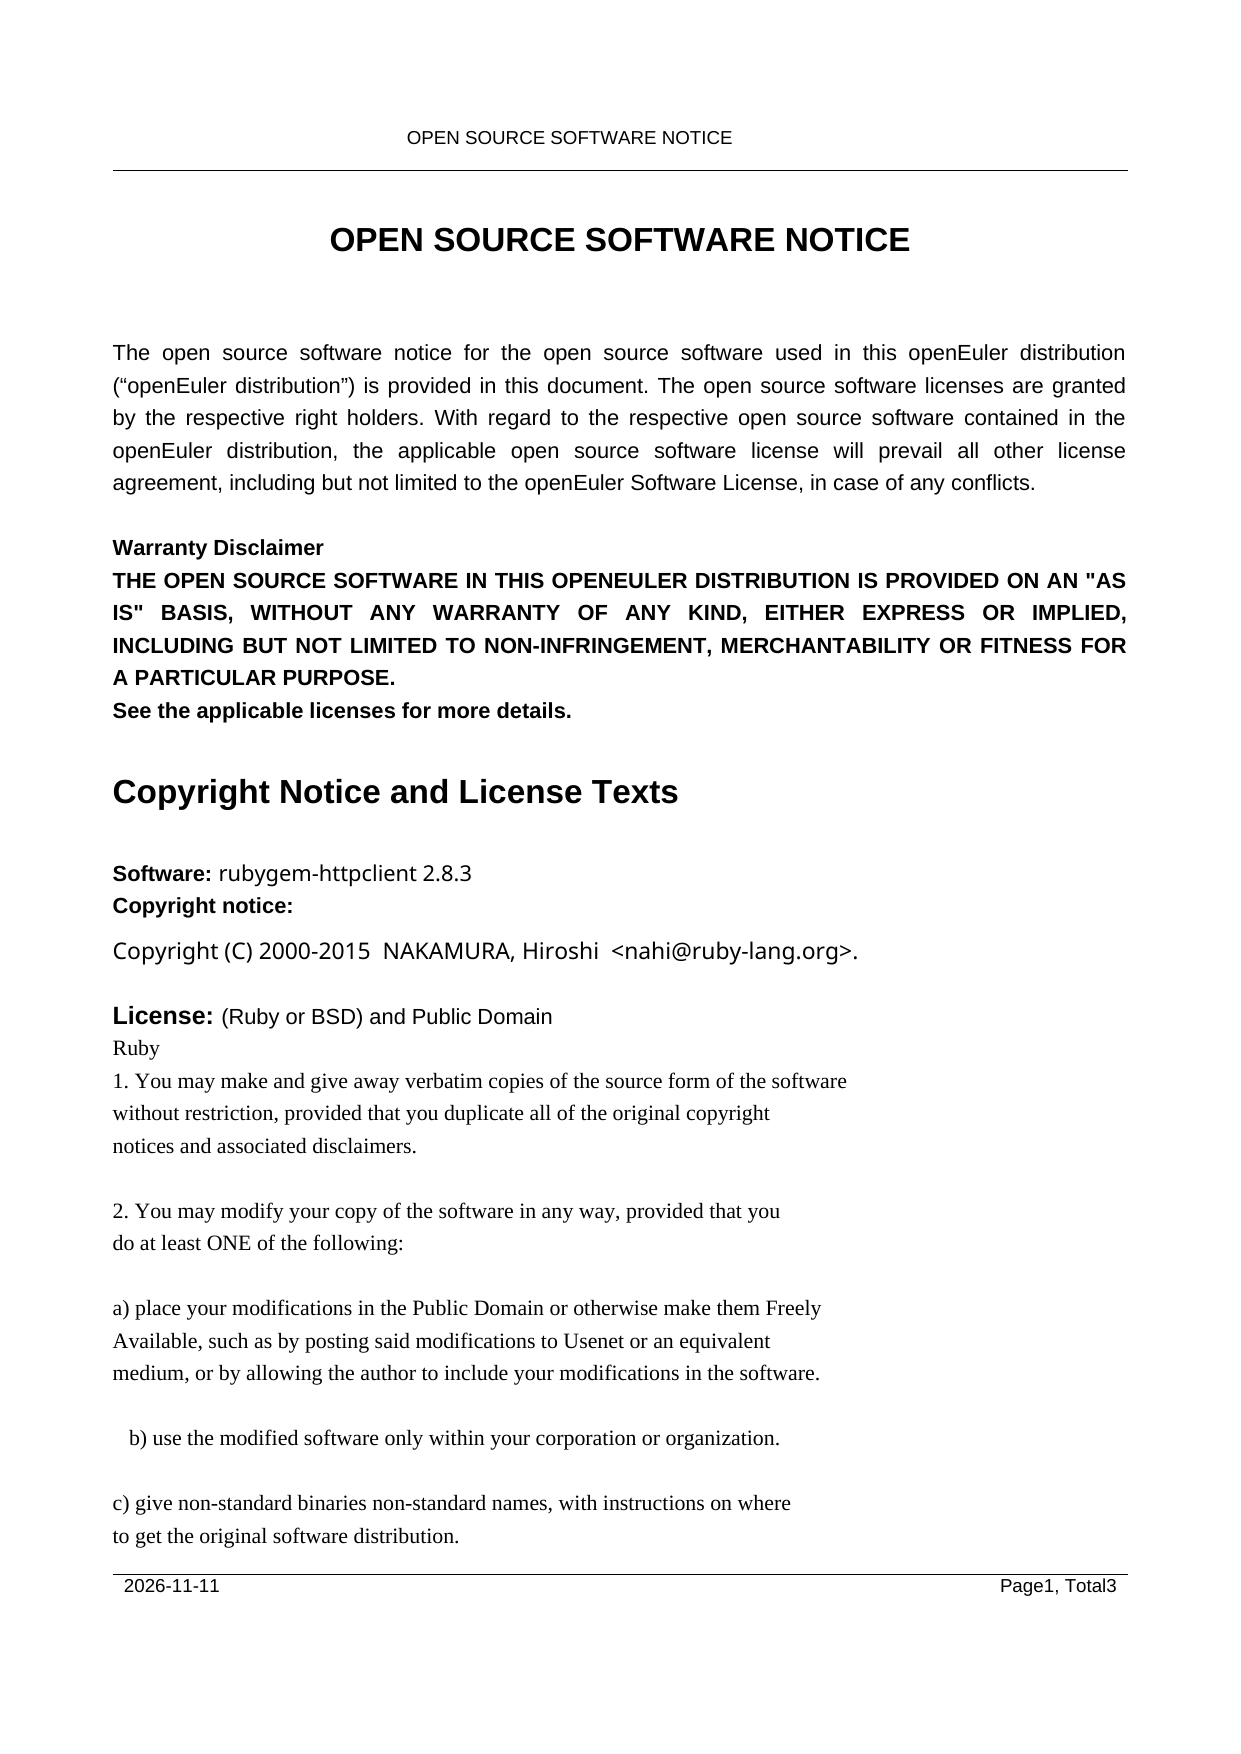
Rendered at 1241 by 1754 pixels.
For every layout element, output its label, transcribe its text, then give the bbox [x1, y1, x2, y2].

text Copyright notice: [112, 889, 1128, 921]
text OPEN SOURCE SOFTWARE NOTICE [112, 206, 1128, 271]
text The open source software notice for the open source software used in this openEuler distribution (“openEuler distribution”) is provided in this document. The open source software licenses are granted by the respective right holders. With regard to the respective open source software contained in the openEuler distribution, the applicable open source software license will prevail all other license agreement, including but not limited to the openEuler Software License, in case of any conflicts. [112, 336, 1128, 499]
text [112, 1031, 1128, 1551]
text THE OPEN SOURCE SOFTWARE IN THIS OPENEULER DISTRIBUTION IS PROVIDED ON AN "AS IS" BASIS, WITHOUT ANY WARRANTY OF ANY KIND, EITHER EXPRESS OR IMPLIED, INCLUDING BUT NOT LIMITED TO NON-INFRINGEMENT, MERCHANTABILITY OR FITNESS FOR A PARTICULAR PURPOSE. See the applicable licenses for more details. [112, 564, 1128, 726]
text Copyright (C) 2000-2015 NAKAMURA, Hiroshi <nahi@ruby-lang.org>. [112, 934, 1128, 999]
title Software: rubygem-httpclient 2.8.3 [112, 856, 1128, 889]
text Warranty Disclaimer [112, 531, 1128, 564]
text Copyright Notice and License Texts [112, 759, 1128, 824]
text License: (Ruby or BSD) and Public Domain [112, 999, 1128, 1031]
